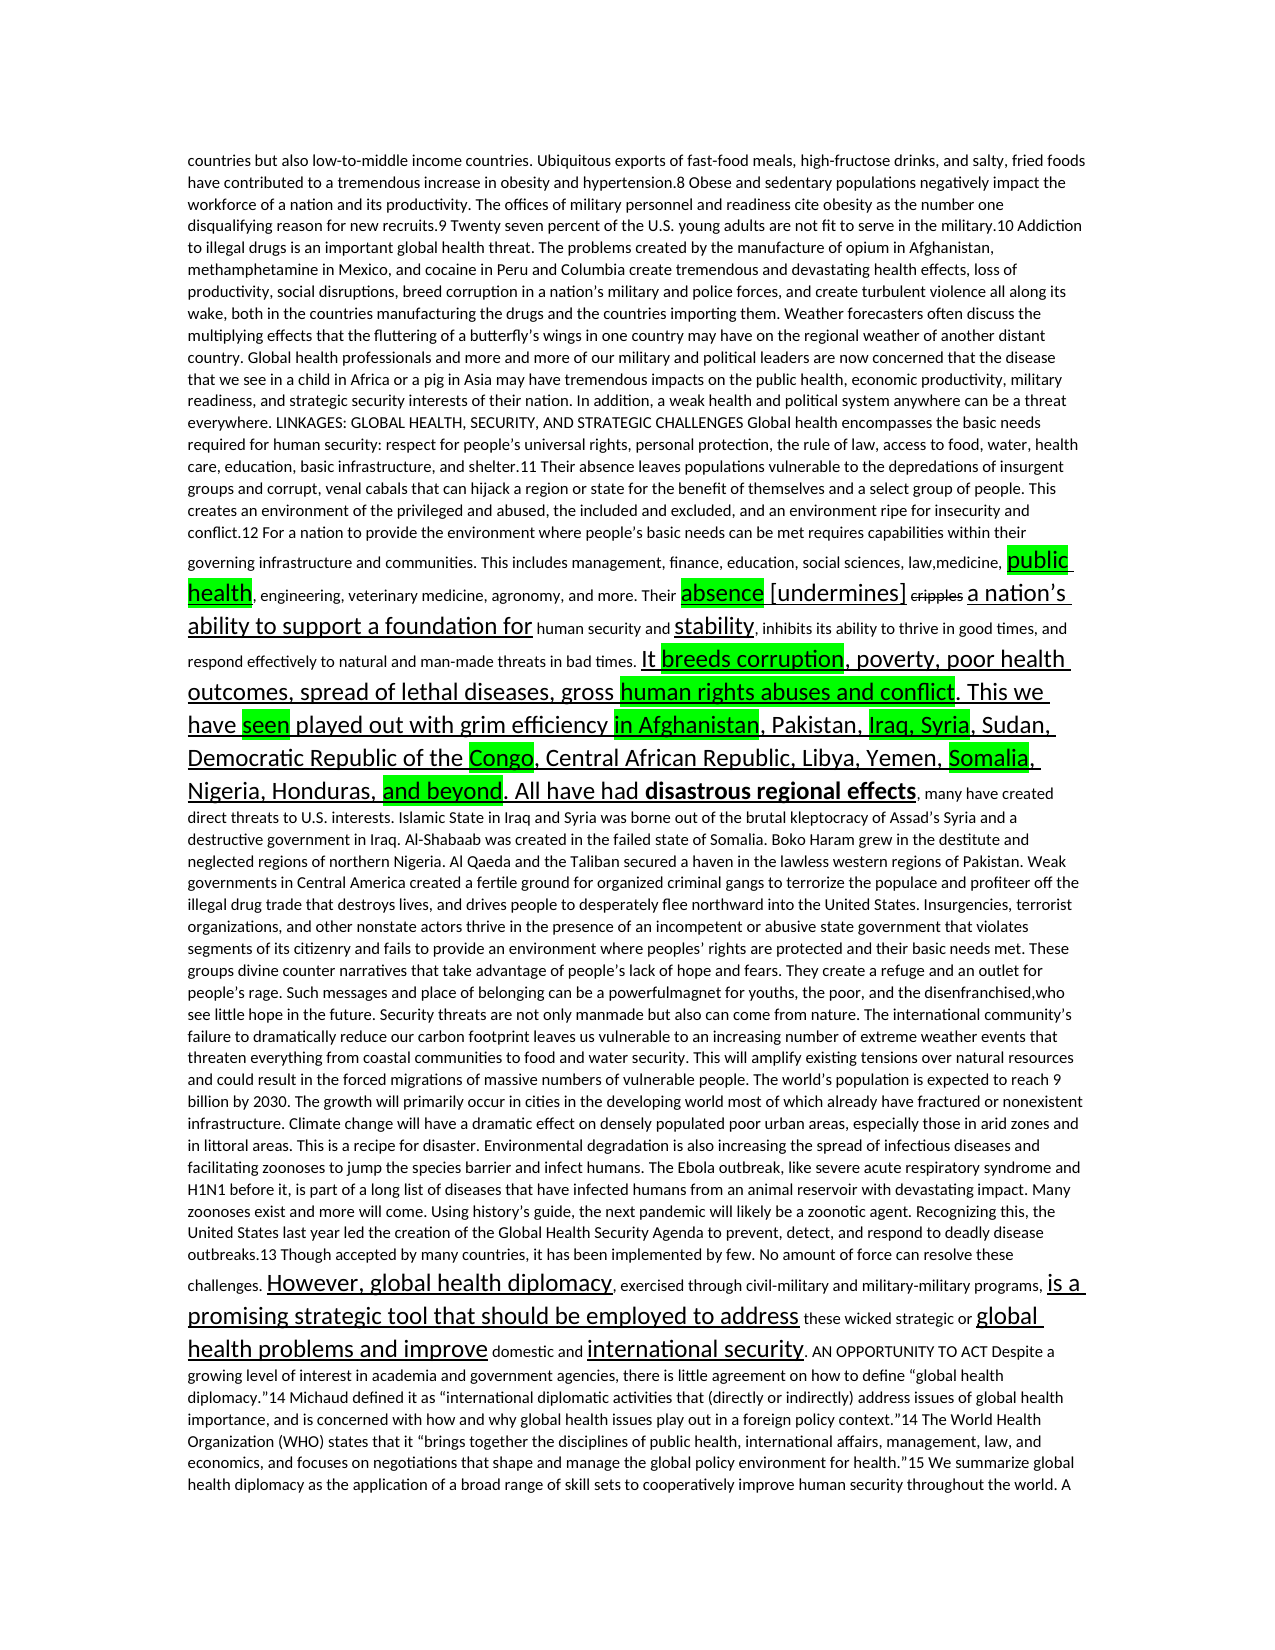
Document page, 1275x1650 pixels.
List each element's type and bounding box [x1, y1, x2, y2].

text [187, 150, 1087, 1495]
